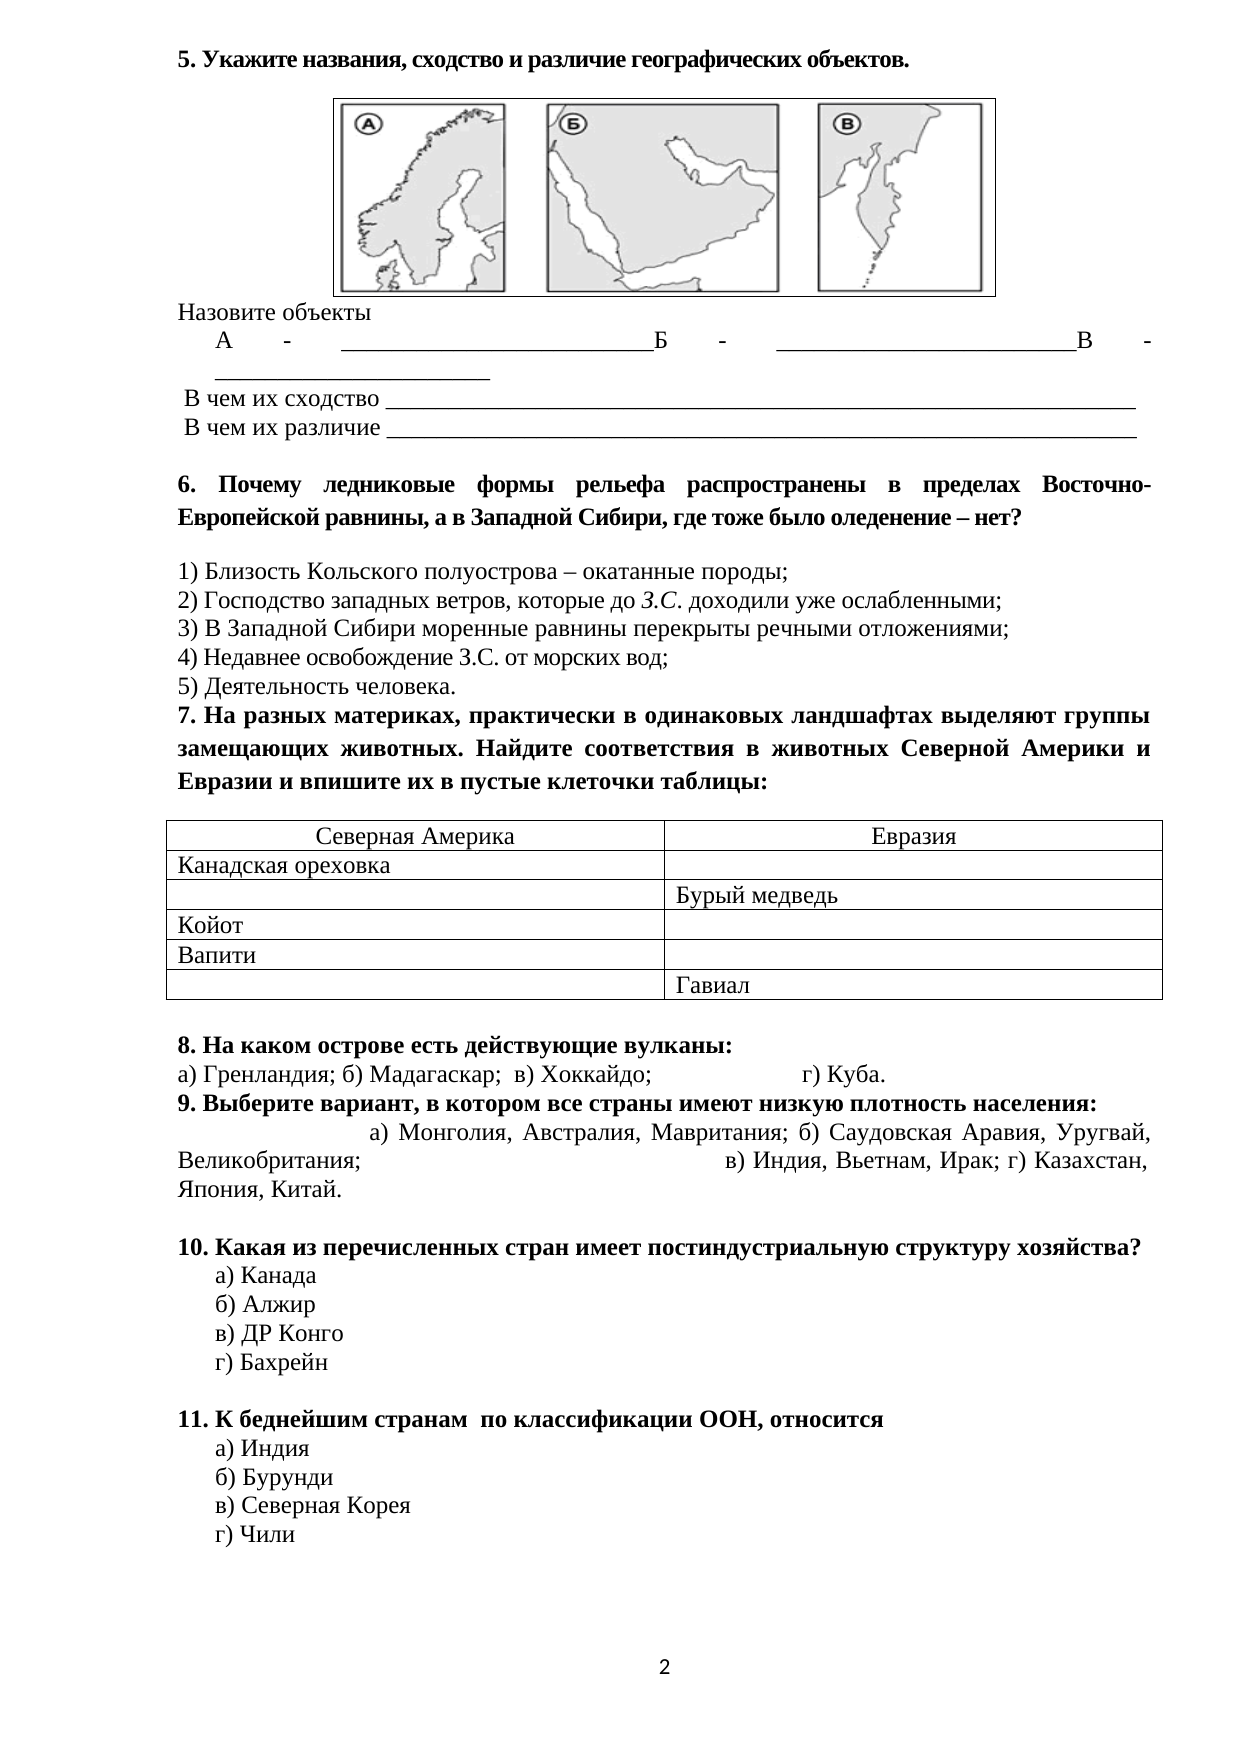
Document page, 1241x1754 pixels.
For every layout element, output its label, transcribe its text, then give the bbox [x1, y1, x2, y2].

text Назовите объекты [177, 297, 1152, 325]
text 5. Укажите названия, сходство и различие географических объектов. [177, 44, 1152, 73]
text 3) В Западной Сибири моренные равнины перекрыты речными отложениями; [177, 613, 1152, 642]
text г) Чили [177, 1519, 1152, 1548]
text 5) Деятельность человека. [177, 671, 1152, 700]
table_cell [665, 910, 1162, 939]
table_cell Бурый медведь [665, 880, 1162, 909]
text 4) Недавнее освобождение З.С. от морских вод; [177, 642, 1152, 671]
text 2) Господство западных ветров, которые до З.С. доходили уже ослабленными; [177, 585, 1152, 613]
text а) Гренландия; б) Мадагаскар; в) Хоккайдо; г) Куба. [177, 1059, 1152, 1088]
text б) Бурунди [177, 1462, 1152, 1491]
table_cell Канадская ореховка [167, 851, 664, 879]
text В чем их различие ____________________________________________________________ [177, 412, 1152, 440]
text 11. К беднейшим странам по классификации ООН, относится [177, 1404, 1152, 1433]
text а) Индия [177, 1433, 1152, 1462]
text 9. Выберите вариант, в котором все страны имеют низкую плотность населения: [177, 1088, 1152, 1117]
text 10. Какая из перечисленных стран имеет постиндустриальную структуру хозяйства? [177, 1232, 1152, 1261]
text В чем их сходство ____________________________________________________________ [177, 383, 1152, 412]
text в) ДР Конго [177, 1318, 1152, 1347]
text 7. На разных материках, практически в одинаковых ландшафтах выделяют группы замещающих животных. Найдите соответствия в животных Северной Америки и Евразии и впишите их в пустые клеточки таблицы: [177, 700, 1152, 794]
text а) Монголия, Австралия, Мавритания; б) Саудовская Аравия, Уругвай, Великобритания; в) Индия, Вьетнам, Ирак; г) Казахстан, Япония, Китай. [177, 1117, 1152, 1203]
text 1) Близость Кольского полуострова – окатанные породы; [177, 556, 1152, 585]
text 8. На каком острове есть действующие вулканы: [177, 1031, 1152, 1059]
text в) Северная Корея [177, 1491, 1152, 1519]
table_cell [167, 880, 664, 909]
text г) Бахрейн [177, 1347, 1152, 1376]
table_cell Гавиал [665, 970, 1162, 998]
picture [334, 99, 995, 296]
text б) Алжир [177, 1289, 1152, 1318]
table_cell [665, 851, 1162, 879]
table_cell Вапити [167, 940, 664, 969]
text А - _________________________Б - ________________________В - ______________________ [215, 325, 1152, 383]
table_cell Койот [167, 910, 664, 939]
table_cell [167, 970, 664, 998]
table_header Евразия [665, 821, 1162, 849]
text а) Канада [177, 1261, 1152, 1289]
table_cell [665, 940, 1162, 969]
table_header Северная Америка [167, 821, 664, 849]
text 6. Почему ледниковые формы рельефа распространены в пределах Восточно-Европейской равнины, а в Западной Сибири, где тоже было оледенение – нет? [177, 469, 1152, 531]
